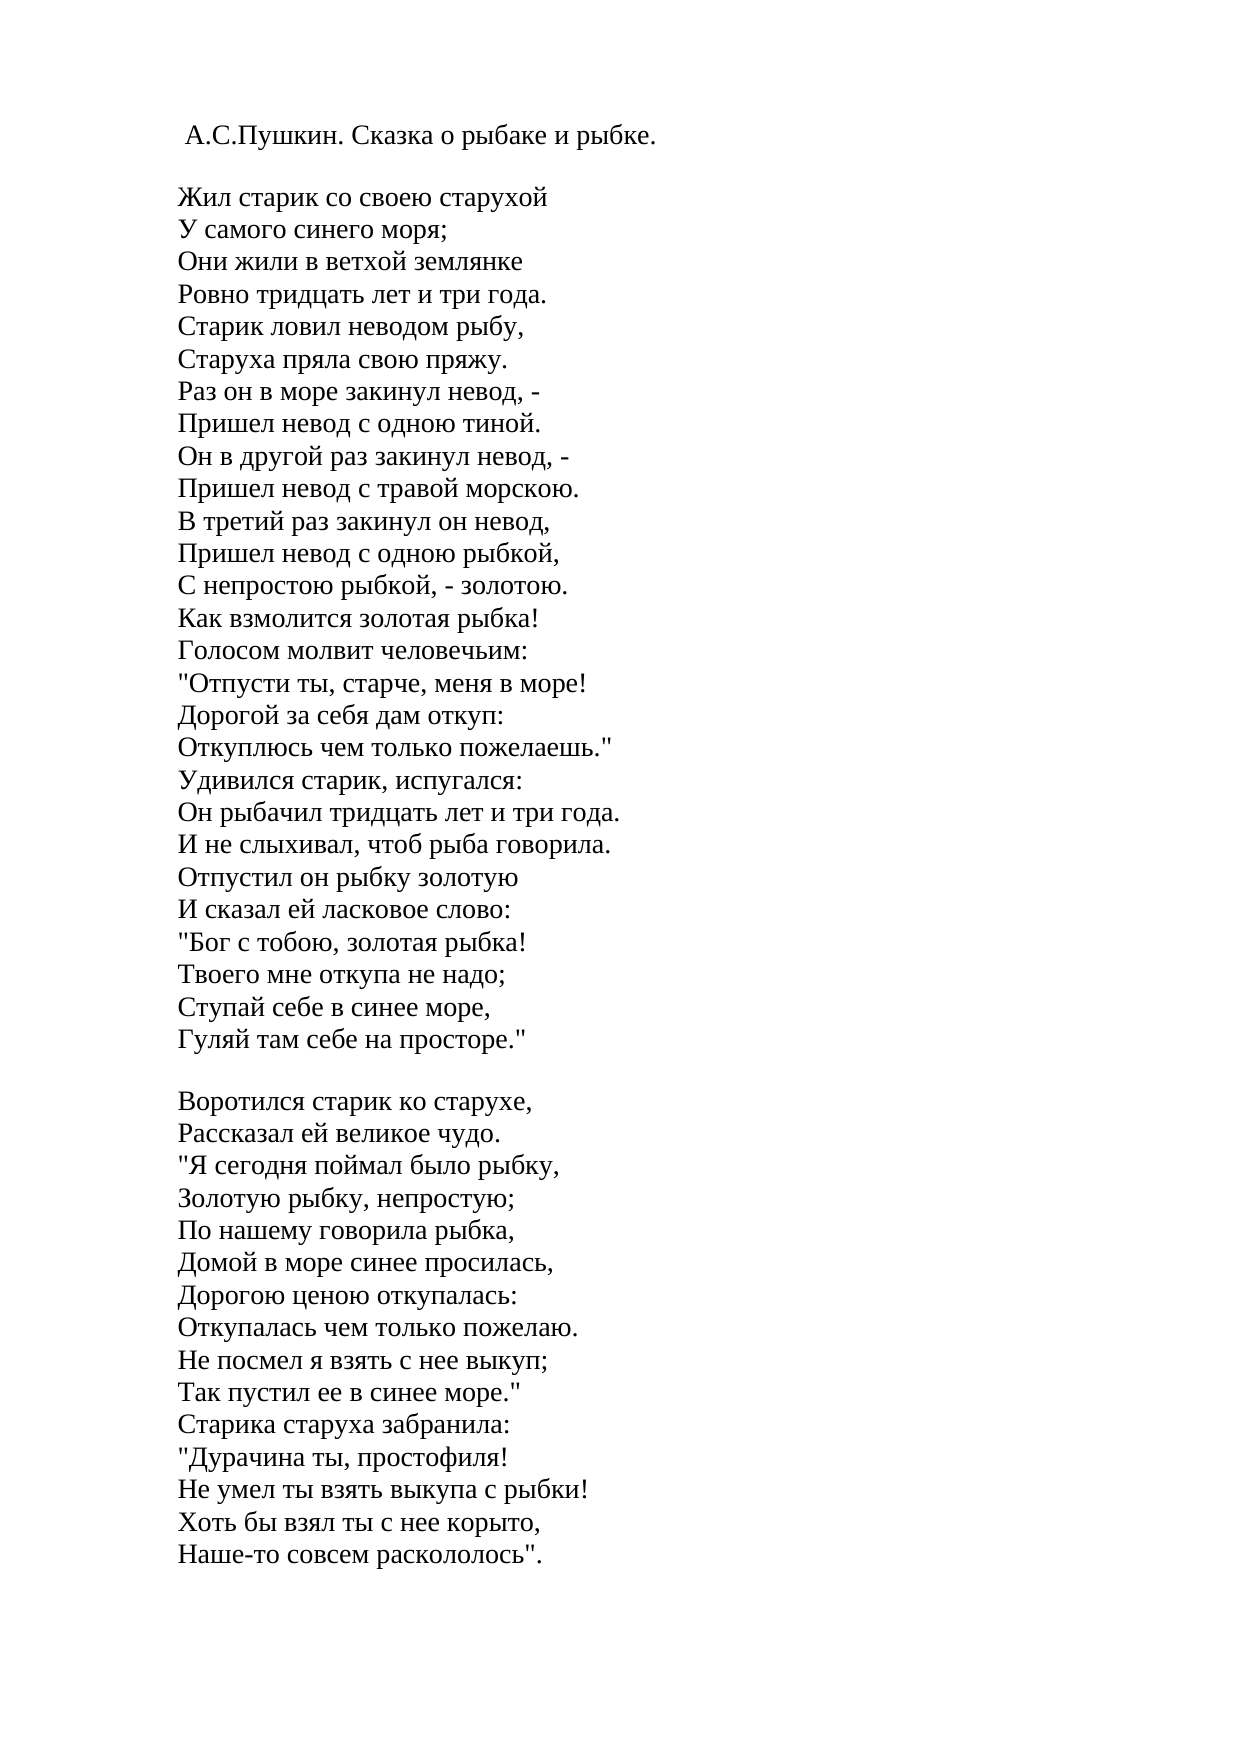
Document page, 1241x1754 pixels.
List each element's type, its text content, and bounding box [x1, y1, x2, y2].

text Воротился старик ко старухе, Рассказал ей великое чудо. "Я сегодня поймал было рыбку, Золотую рыбку, непростую; По нашему говорила рыбка, Домой в море синее просилась, Дорогою ценою откупалась: Откупалась чем только пожелаю. Не посмел я взять с нее выкуп; Так пустил ее в синее море." Старика старуха забранила: "Дурачина ты, простофиля! Не умел ты взять выкупа с рыбки! Хоть бы взял ты с нее корыто, Наше-то совсем раскололось". [177, 1083, 1152, 1569]
text Жил старик со своею старухой У самого синего моря; Они жили в ветхой землянке Ровно тридцать лет и три года. Старик ловил неводом рыбу, Старуха пряла свою пряжу. Раз он в море закинул невод, - Пришел невод с одною тиной. Он в другой раз закинул невод, - Пришел невод с травой морскою. В третий раз закинул он невод, Пришел невод с одною рыбкой, С непростою рыбкой, - золотою. Как взмолится золотая рыбка! Голосом молвит человечьим: "Отпусти ты, старче, меня в море! Дорогой за себя дам откуп: Откуплюсь чем только пожелаешь." Удивился старик, испугался: Он рыбачил тридцать лет и три года. И не слыхивал, чтоб рыба говорила. Отпустил он рыбку золотую И сказал ей ласковое слово: "Бог с тобою, золотая рыбка! Твоего мне откупа не надо; Ступай себе в синее море, Гуляй там себе на просторе." [177, 180, 1152, 1054]
text А.С.Пушкин. Сказка о рыбаке и рыбке. [177, 118, 1152, 151]
